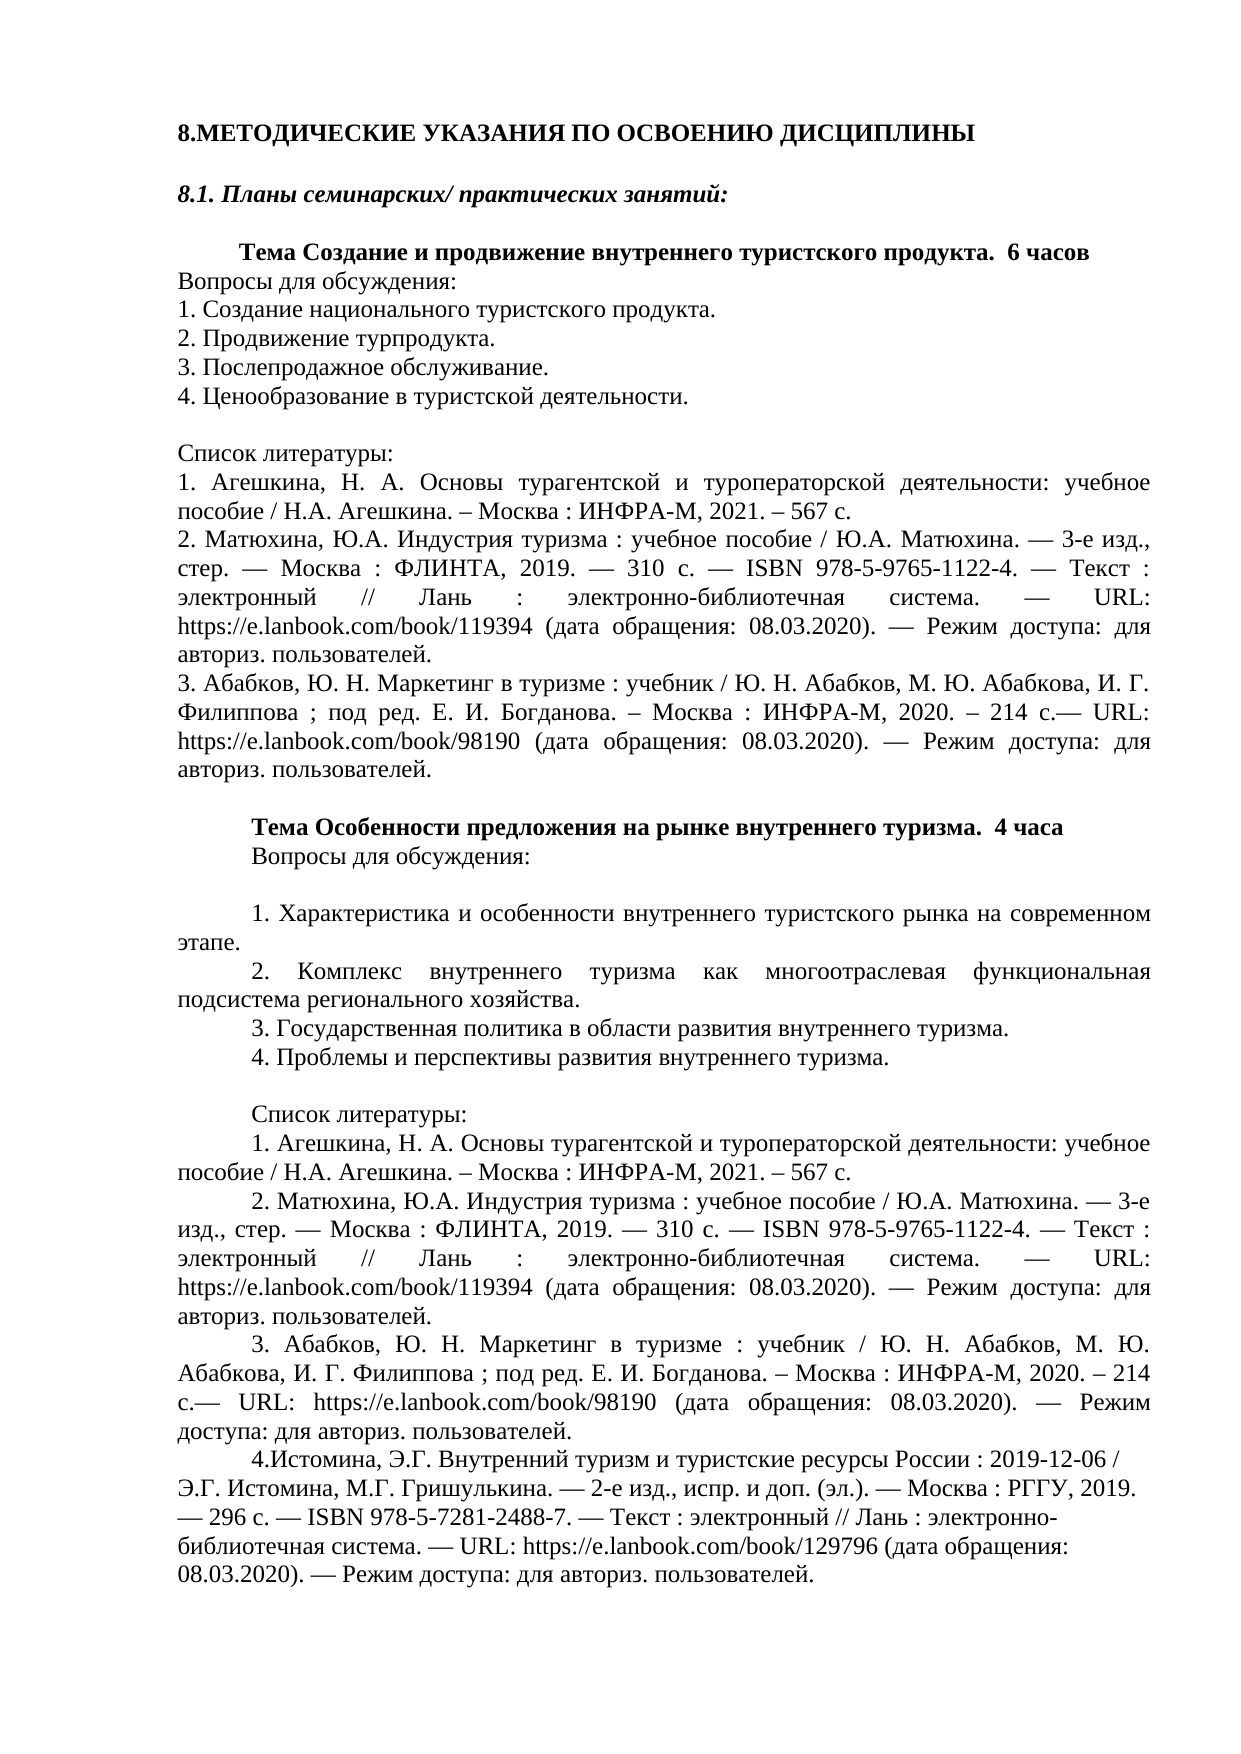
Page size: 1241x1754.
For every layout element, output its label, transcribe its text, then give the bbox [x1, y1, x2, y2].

text 4.Истомина, Э.Г. Внутренний туризм и туристские ресурсы России : 2019-12-06 / Э.Г. Истомина, М.Г. Гришулькина. — 2-е изд., испр. и доп. (эл.). — Москва : РГГУ, 2019. — 296 с. — ISBN 978-5-7281-2488-7. — Текст : электронный // Лань : электронно-библиотечная система. — URL: https://e.lanbook.com/book/129796 (дата обращения: 08.03.2020). — Режим доступа: для авториз. пользователей. [177, 1444, 1152, 1588]
text 3. Послепродажное обслуживание. [177, 352, 1152, 381]
text 1. Агешкина, Н. А. Основы турагентской и туроператорской деятельности: учебное пособие / Н.А. Агешкина. – Москва : ИНФРА-М, 2021. – 567 с. [177, 467, 1152, 524]
text Вопросы для обсуждения: [177, 841, 1152, 869]
text Тема Создание и продвижение внутреннего туристского продукта. 6 часов [177, 237, 1152, 266]
text 1. Характеристика и особенности внутреннего туристского рынка на современном этапе. [177, 898, 1152, 956]
text 8.1. Планы семинарских/ практических занятий: [177, 179, 1152, 208]
text 3. Абабков, Ю. Н. Маркетинг в туризме : учебник / Ю. Н. Абабков, М. Ю. Абабкова, И. Г. Филиппова ; под ред. Е. И. Богданова. – Москва : ИНФРА-М, 2020. – 214 с.— URL: https://e.lanbook.com/book/98190 (дата обращения: 08.03.2020). — Режим доступа: для авториз. пользователей. [177, 668, 1152, 783]
text Тема Особенности предложения на рынке внутреннего туризма. 4 часа [177, 812, 1152, 841]
text 4. Проблемы и перспективы развития внутреннего туризма. [177, 1042, 1152, 1071]
text Вопросы для обсуждения: [177, 266, 1152, 294]
text 3. Государственная политика в области развития внутреннего туризма. [177, 1013, 1152, 1042]
text 2. Продвижение турпродукта. [177, 323, 1152, 352]
text 2. Комплекс внутреннего туризма как многоотраслевая функциональная подсистема регионального хозяйства. [177, 956, 1152, 1013]
text 8.МЕТОДИЧЕСКИЕ УКАЗАНИЯ ПО ОСВОЕНИЮ ДИСЦИПЛИНЫ [177, 118, 1014, 173]
text 1. Агешкина, Н. А. Основы турагентской и туроператорской деятельности: учебное пособие / Н.А. Агешкина. – Москва : ИНФРА-М, 2021. – 567 с. [177, 1128, 1152, 1186]
text Список литературы: [177, 1099, 1152, 1128]
text 1. Создание национального туристского продукта. [177, 294, 1152, 323]
text 3. Абабков, Ю. Н. Маркетинг в туризме : учебник / Ю. Н. Абабков, М. Ю. Абабкова, И. Г. Филиппова ; под ред. Е. И. Богданова. – Москва : ИНФРА-М, 2020. – 214 с.— URL: https://e.lanbook.com/book/98190 (дата обращения: 08.03.2020). — Режим доступа: для авториз. пользователей. [177, 1329, 1152, 1444]
text Список литературы: [177, 438, 1152, 467]
text 4. Ценообразование в туристской деятельности. [177, 381, 1152, 409]
